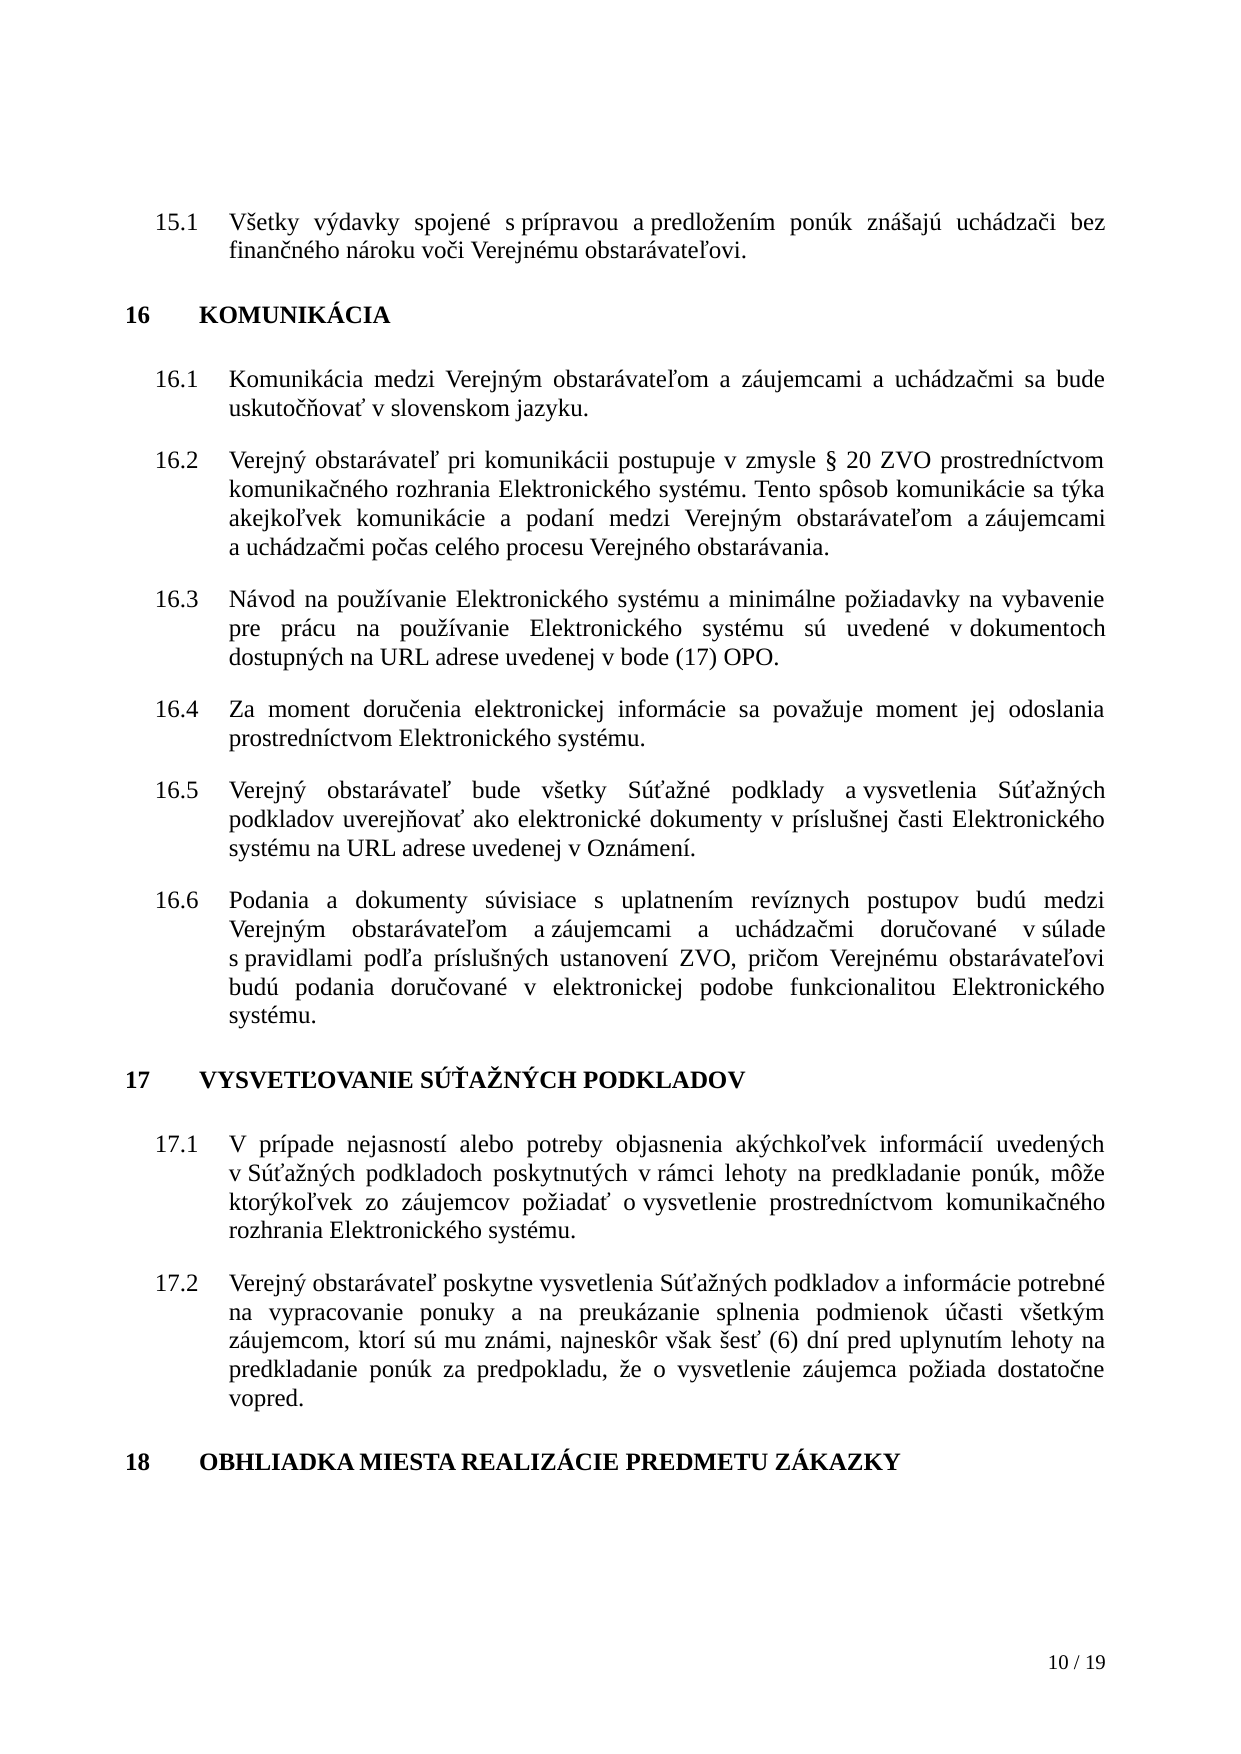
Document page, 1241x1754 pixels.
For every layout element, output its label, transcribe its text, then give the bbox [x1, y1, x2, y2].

list Za moment doručenia elektronickej informácie sa považuje moment jej odoslania prostredníctvom Elektronického systému. [154, 694, 1106, 752]
list Verejný obstarávateľ pri komunikácii postupuje v zmysle § 20 ZVO prostredníctvom komunikačného rozhrania Elektronického systému. Tento spôsob komunikácie sa týka akejkoľvek komunikácie a podaní medzi Verejným obstarávateľom a záujemcami a uchádzačmi počas celého procesu Verejného obstarávania. [154, 446, 1106, 561]
list Návod na používanie Elektronického systému a minimálne požiadavky na vybavenie pre prácu na používanie Elektronického systému sú uvedené v dokumentoch dostupných na URL adrese uvedenej v bode (17) OPO. [154, 584, 1106, 671]
list Verejný obstarávateľ bude všetky Súťažné podklady a vysvetlenia Súťažných podkladov uverejňovať ako elektronické dokumenty v príslušnej časti Elektronického systému na URL adrese uvedenej v Oznámení. [154, 776, 1106, 862]
list Komunikácia medzi Verejným obstarávateľom a záujemcami a uchádzačmi sa bude uskutočňovať v slovenskom jazyku. [154, 364, 1106, 422]
list Všetky výdavky spojené s prípravou a predložením ponúk znášajú uchádzači bez finančného nároku voči Verejnému obstarávateľovi. [154, 207, 1106, 264]
list VYSVETĽOVANIE SÚŤAŽNÝCH PODKLADOV [125, 1065, 1106, 1094]
list KOMUNIKÁCIA [125, 300, 1106, 329]
list Podania a dokumenty súvisiace s uplatnením revíznych postupov budú medzi Verejným obstarávateľom a záujemcami a uchádzačmi doručované v súlade s pravidlami podľa príslušných ustanovení ZVO, pričom Verejnému obstarávateľovi budú podania doručované v elektronickej podobe funkcionalitou Elektronického systému. [154, 886, 1106, 1029]
list Verejný obstarávateľ poskytne vysvetlenia Súťažných podkladov a informácie potrebné na vypracovanie ponuky a na preukázanie splnenia podmienok účasti všetkým záujemcom, ktorí sú mu známi, najneskôr však šesť (6) dní pred uplynutím lehoty na predkladanie ponúk za predpokladu, že o vysvetlenie záujemca požiada dostatočne vopred. [154, 1268, 1106, 1412]
list OBHLIADKA MIESTA REALIZÁCIE PREDMETU ZÁKAZKY [125, 1447, 1106, 1476]
list V prípade nejasností alebo potreby objasnenia akýchkoľvek informácií uvedených v Súťažných podkladoch poskytnutých v rámci lehoty na predkladanie ponúk, môže ktorýkoľvek zo záujemcov požiadať o vysvetlenie prostredníctvom komunikačného rozhrania Elektronického systému. [154, 1129, 1106, 1244]
